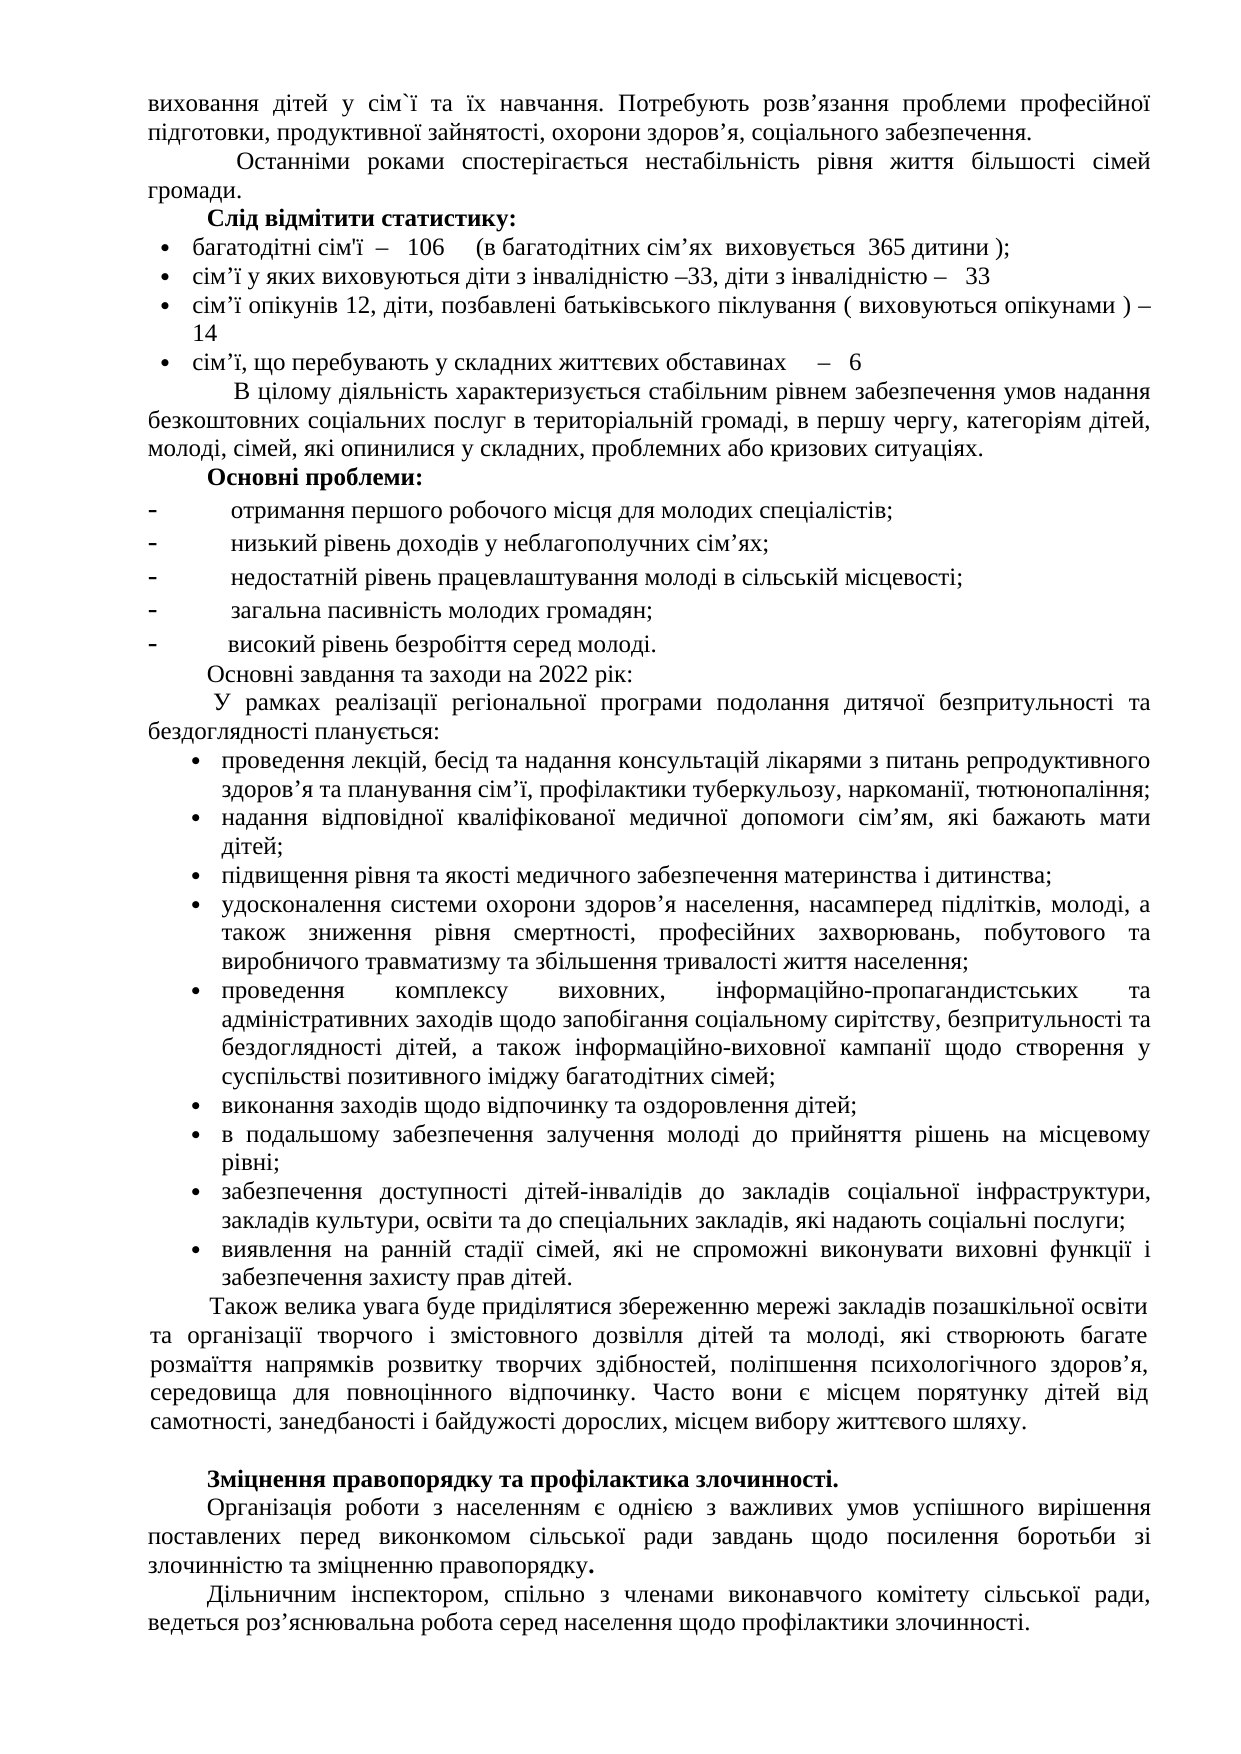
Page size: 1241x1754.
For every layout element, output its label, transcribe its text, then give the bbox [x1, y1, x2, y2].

list загальна пасивність молодих громадян; [148, 592, 1152, 625]
list високий рівень безробіття серед молоді. [148, 625, 1152, 659]
text Основні проблеми: [148, 462, 1152, 491]
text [148, 88, 1152, 146]
list сім’ї, що перебувають у складних життєвих обставинах – 6 [161, 347, 1152, 376]
text Слід відмітити статистику: [148, 203, 1152, 232]
list сім’ї у яких виховуються діти з інвалідністю –33, діти з інвалідністю – 33 [161, 261, 1152, 290]
list виявлення на ранній стадії сімей, які не спроможні виконувати виховні функції і забезпечення захисту прав дітей. [192, 1234, 1152, 1291]
text Основні завдання та заходи на 2022 рік: [148, 659, 1152, 687]
text Також велика увага буде приділятися збереженню мережі закладів позашкільної освіти та організації творчого і змістовного дозвілля дітей та молоді, які створюють багате розмаїття напрямків розвитку творчих здібностей, поліпшення психологічного здоров’я, середовища для повноцінного відпочинку. Часто вони є місцем порятунку дітей від самотності, занедбаності і байдужості дорослих, місцем вибору життєвого шляху. [150, 1291, 1149, 1435]
list сім’ї опікунів 12, діти, позбавлені батьківського піклування ( виховуються опікунами ) – 14 [161, 290, 1152, 347]
list низький рівень доходів у неблагополучних сім’ях; [148, 524, 1152, 558]
text В цілому діяльність характеризується стабільним рівнем забезпечення умов надання безкоштовних соціальних послуг в територіальній громаді, в першу чергу, категоріям дітей, молоді, сімей, які опинилися у складних, проблемних або кризових ситуаціях. [148, 376, 1152, 462]
list удосконалення системи охорони здоров’я населення, насамперед підлітків, молоді, а також зниження рівня смертності, професійних захворювань, побутового та виробничого травматизму та збільшення тривалості життя населення; [192, 889, 1152, 975]
text Дільничним інспектором, спільно з членами виконавчого комітету сільської ради, ведеться роз’яснювальна робота серед населення щодо профілактики злочинності. [148, 1579, 1152, 1636]
text Зміцнення правопорядку та профілактика злочинності. [148, 1464, 1152, 1492]
list в подальшому забезпечення залучення молоді до прийняття рішень на місцевому рівні; [192, 1119, 1152, 1176]
text У рамках реалізації регіональної програми подолання дитячої безпритульності та бездоглядності планується: [148, 687, 1152, 745]
text Організація роботи з населенням є однією з важливих умов успішного вирішення поставлених перед виконкомом сільської ради завдань щодо посилення боротьби зі злочинністю та зміцненню правопорядку. [148, 1492, 1152, 1579]
list надання відповідної кваліфікованої медичної допомоги сім’ям, які бажають мати дітей; [192, 802, 1152, 860]
text Останніми роками спостерігається нестабільність рівня життя більшості сімей громади. [148, 146, 1152, 203]
list підвищення рівня та якості медичного забезпечення материнства і дитинства; [192, 860, 1152, 889]
list проведення комплексу виховних, інформаційно-пропагандистських та адміністративних заходів щодо запобігання соціальному сирітству, безпритульності та бездоглядності дітей, а також інформаційно-виховної кампанії щодо створення у суспільстві позитивного іміджу багатодітних сімей; [192, 975, 1152, 1090]
list забезпечення доступності дітей-інвалідів до закладів соціальної інфраструктури, закладів культури, освіти та до спеціальних закладів, які надають соціальні послуги; [192, 1176, 1152, 1234]
list отримання першого робочого місця для молодих спеціалістів; [148, 491, 1152, 524]
list багатодітні сім'ї – 106 (в багатодітних сім’ях виховується 365 дитини ); [161, 232, 1152, 261]
list недостатній рівень працевлаштування молоді в сільській місцевості; [148, 558, 1152, 592]
list виконання заходів щодо відпочинку та оздоровлення дітей; [192, 1090, 1152, 1119]
list проведення лекцій, бесід та надання консультацій лікарями з питань репродуктивного здоров’я та планування сім’ї, профілактики туберкульозу, наркоманії, тютюнопаління; [192, 745, 1152, 802]
